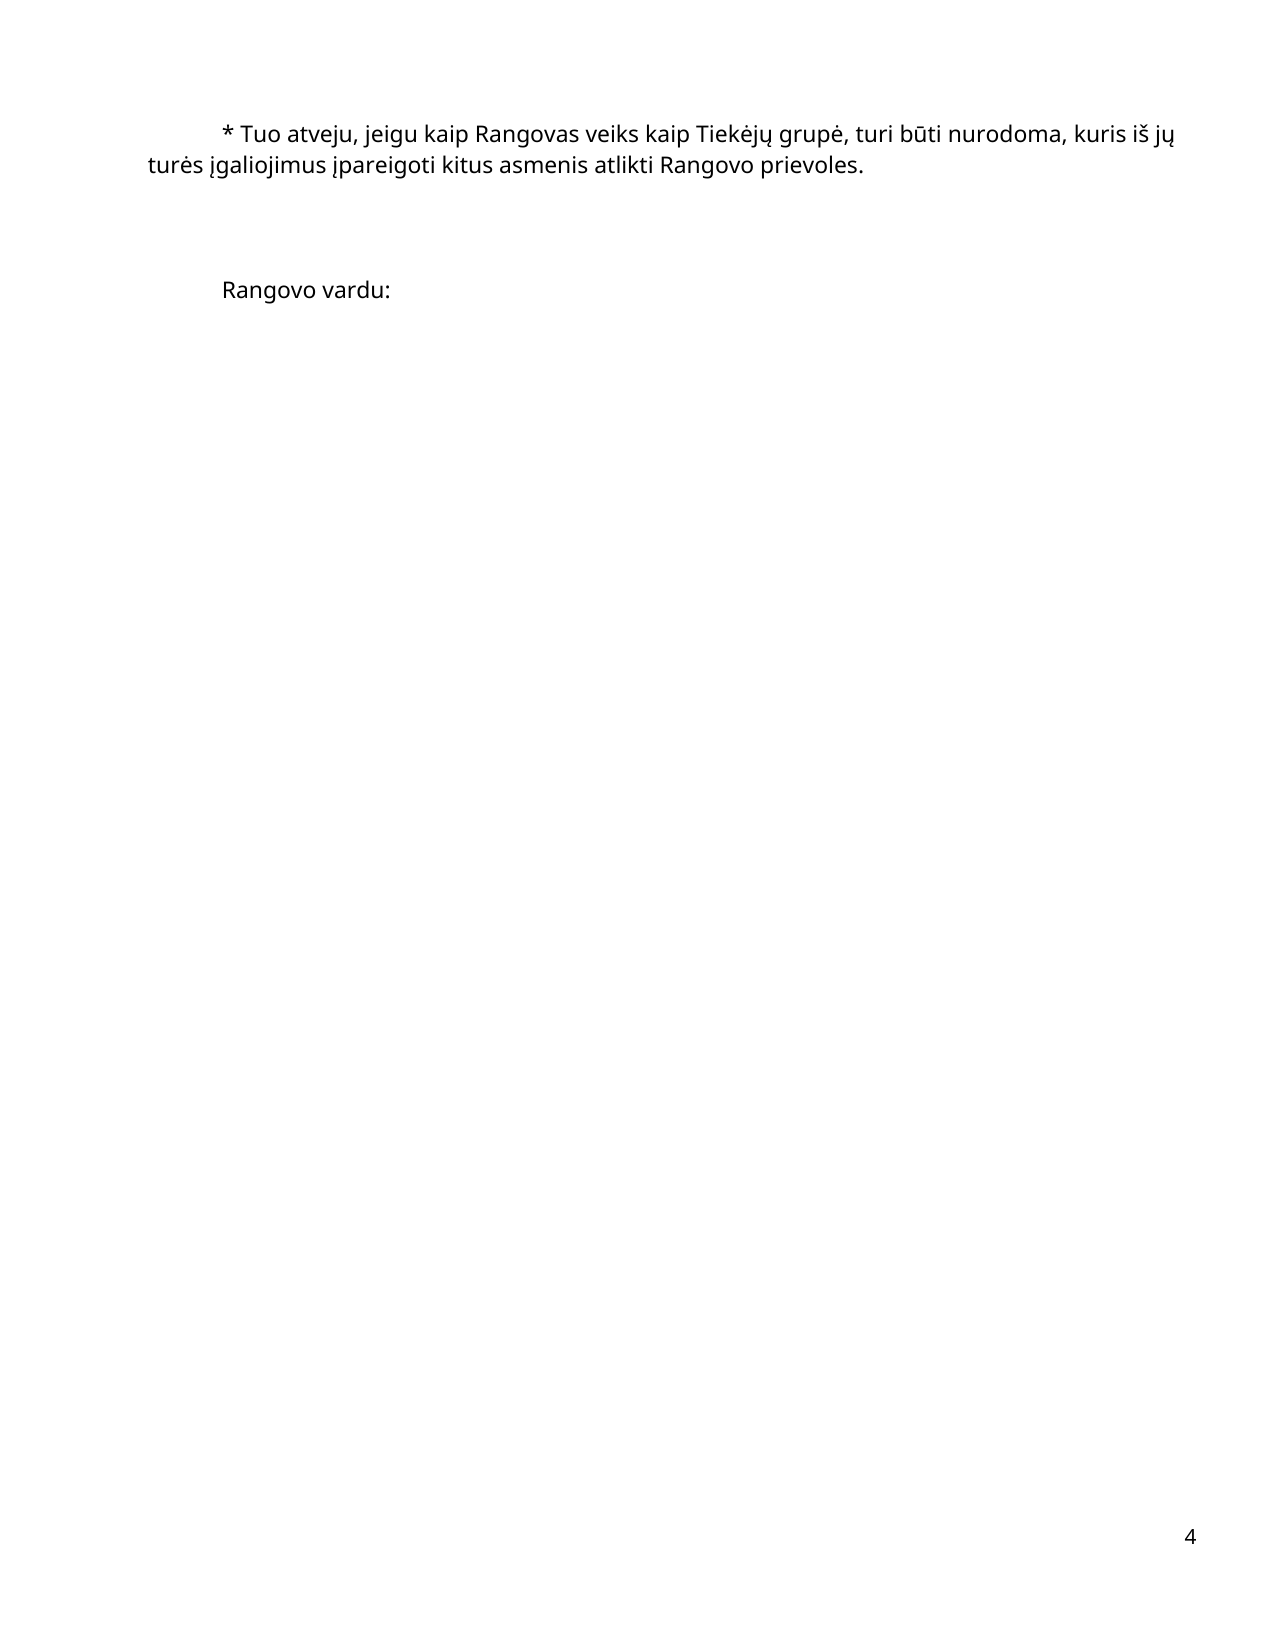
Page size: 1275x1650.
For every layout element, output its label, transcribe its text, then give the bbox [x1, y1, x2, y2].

text * Tuo atveju, jeigu kaip Rangovas veiks kaip Tiekėjų grupė, turi būti nurodoma, kuris iš jų turės įgaliojimus įpareigoti kitus asmenis atlikti Rangovo prievoles. [148, 118, 1196, 181]
text Rangovo vardu: [148, 274, 1196, 306]
